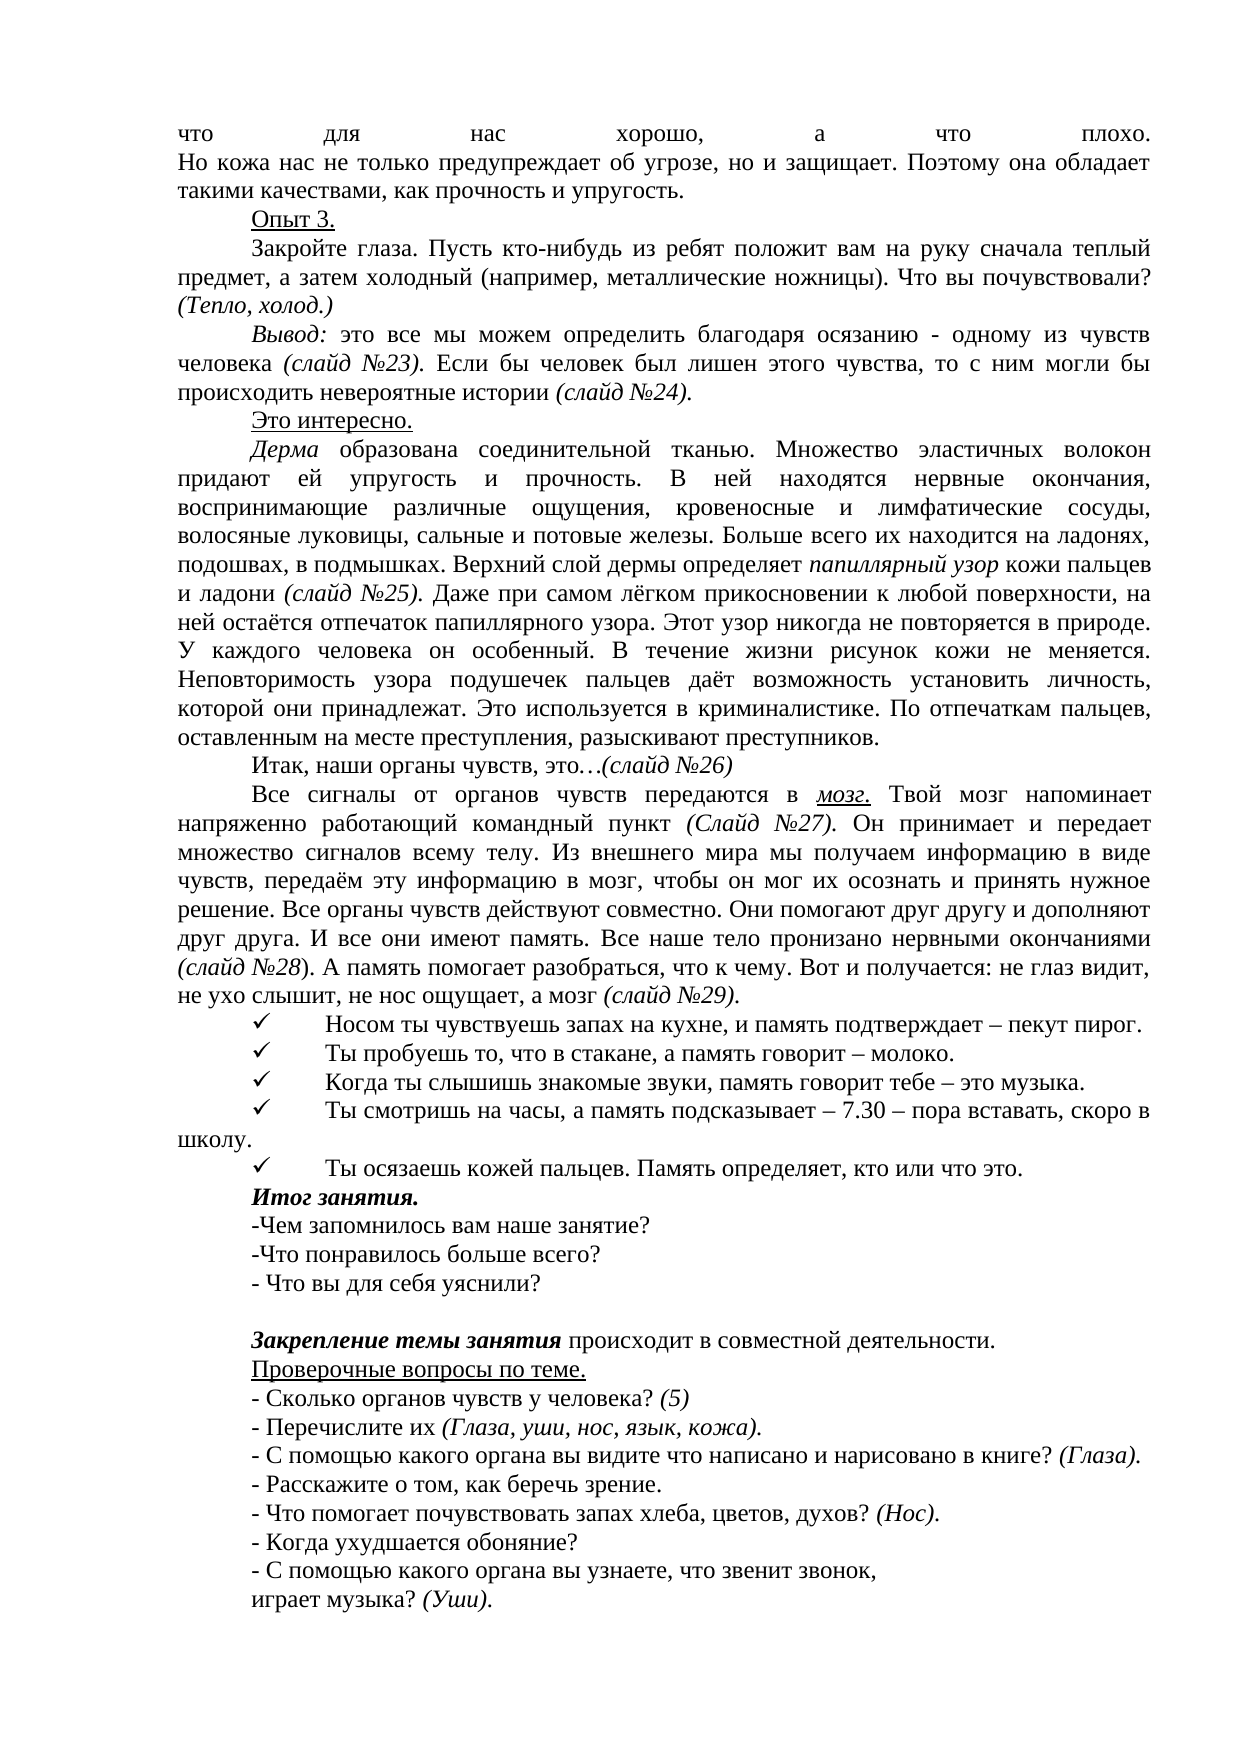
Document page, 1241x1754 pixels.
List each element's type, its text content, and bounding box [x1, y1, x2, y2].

text -Что понравилось больше всего? [177, 1239, 1152, 1268]
text Опыт 3. [177, 204, 1152, 233]
text Дерма образована соединительной тканью. Множество эластичных волокон придают ей упругость и прочность. В ней находятся нервные окончания, воспринимающие различные ощущения, кровеносные и лимфатические сосуды, волосяные луковицы, сальные и потовые железы. Больше всего их находится на ладонях, подошвах, в подмышках. Верхний слой дермы определяет папиллярный узор кожи пальцев и ладони (слайд №25). Даже при самом лёгком прикосновении к любой поверхности, на ней остаётся отпечаток папиллярного узора. Этот узор никогда не повторяется в природе. У каждого человека он особенный. В течение жизни рисунок кожи не меняется. Неповторимость узора подушечек пальцев даёт возможность установить личность, которой они принадлежат. Это используется в криминалистике. По отпечаткам пальцев, оставленным на месте преступления, разыскивают преступников. [177, 434, 1152, 751]
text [177, 118, 1152, 204]
text Проверочные вопросы по теме. [177, 1354, 1152, 1383]
text - Расскажите о том, как беречь зрение. [177, 1469, 1152, 1498]
text - Сколько органов чувств у человека? (5) [177, 1383, 1152, 1412]
list Когда ты слышишь знакомые звуки, память говорит тебе – это музыка. [177, 1067, 1152, 1096]
list Ты смотришь на часы, а память подсказывает – 7.30 – пора вставать, скоро в школу. [177, 1096, 1152, 1153]
list Ты пробуешь то, что в стакане, а память говорит – молоко. [177, 1038, 1152, 1067]
text - С помощью какого органа вы узнаете, что звенит звонок, [177, 1556, 1152, 1584]
list Носом ты чувствуешь запах на кухне, и память подтверждает – пекут пирог. [177, 1009, 1152, 1038]
text - Когда ухудшается обоняние? [177, 1527, 1152, 1556]
text Закрепление темы занятия происходит в совместной деятельности. [177, 1326, 1152, 1354]
list Ты осязаешь кожей пальцев. Память определяет, кто или что это. [177, 1153, 1152, 1182]
text Итог занятия. [177, 1182, 1152, 1211]
text -Чем запомнилось вам наше занятие? [177, 1211, 1152, 1239]
text Итак, наши органы чувств, это…(слайд №26) [177, 751, 1152, 779]
text - С помощью какого органа вы видите что написано и нарисовано в книге? (Глаза). [177, 1441, 1152, 1469]
text Закройте глаза. Пусть кто-нибудь из ребят положит вам на руку сначала теплый предмет, а затем холодный (например, металлические ножницы). Что вы почувствовали? (Тепло, холод.) [177, 233, 1152, 319]
text Все сигналы от органов чувств передаются в мозг. Твой мозг напоминает напряженно работающий командный пункт (Слайд №27). Он принимает и передает множество сигналов всему телу. Из внешнего мира мы получаем информацию в виде чувств, передаём эту информацию в мозг, чтобы он мог их осознать и принять нужное решение. Все органы чувств действуют совместно. Они помогают друг другу и дополняют друг друга. И все они имеют память. Все наше тело пронизано нервными окончаниями (слайд №28). А память помогает разобраться, что к чему. Вот и получается: не глаз видит, не ухо слышит, не нос ощущает, а мозг (слайд №29). [177, 779, 1152, 1009]
text играет музыка? (Уши). [177, 1584, 1152, 1613]
text - Что помогает почувствовать запах хлеба, цветов, духов? (Нос). [177, 1498, 1152, 1527]
text - Что вы для себя уяснили? [177, 1268, 1152, 1297]
text Это интересно. [177, 406, 1152, 434]
text Вывод: это все мы можем определить благодаря осязанию - одному из чувств человека (слайд №23). Если бы человек был лишен этого чувства, то с ним могли бы происходить невероятные истории (слайд №24). [177, 319, 1152, 406]
text - Перечислите их (Глаза, уши, нос, язык, кожа). [177, 1412, 1152, 1441]
